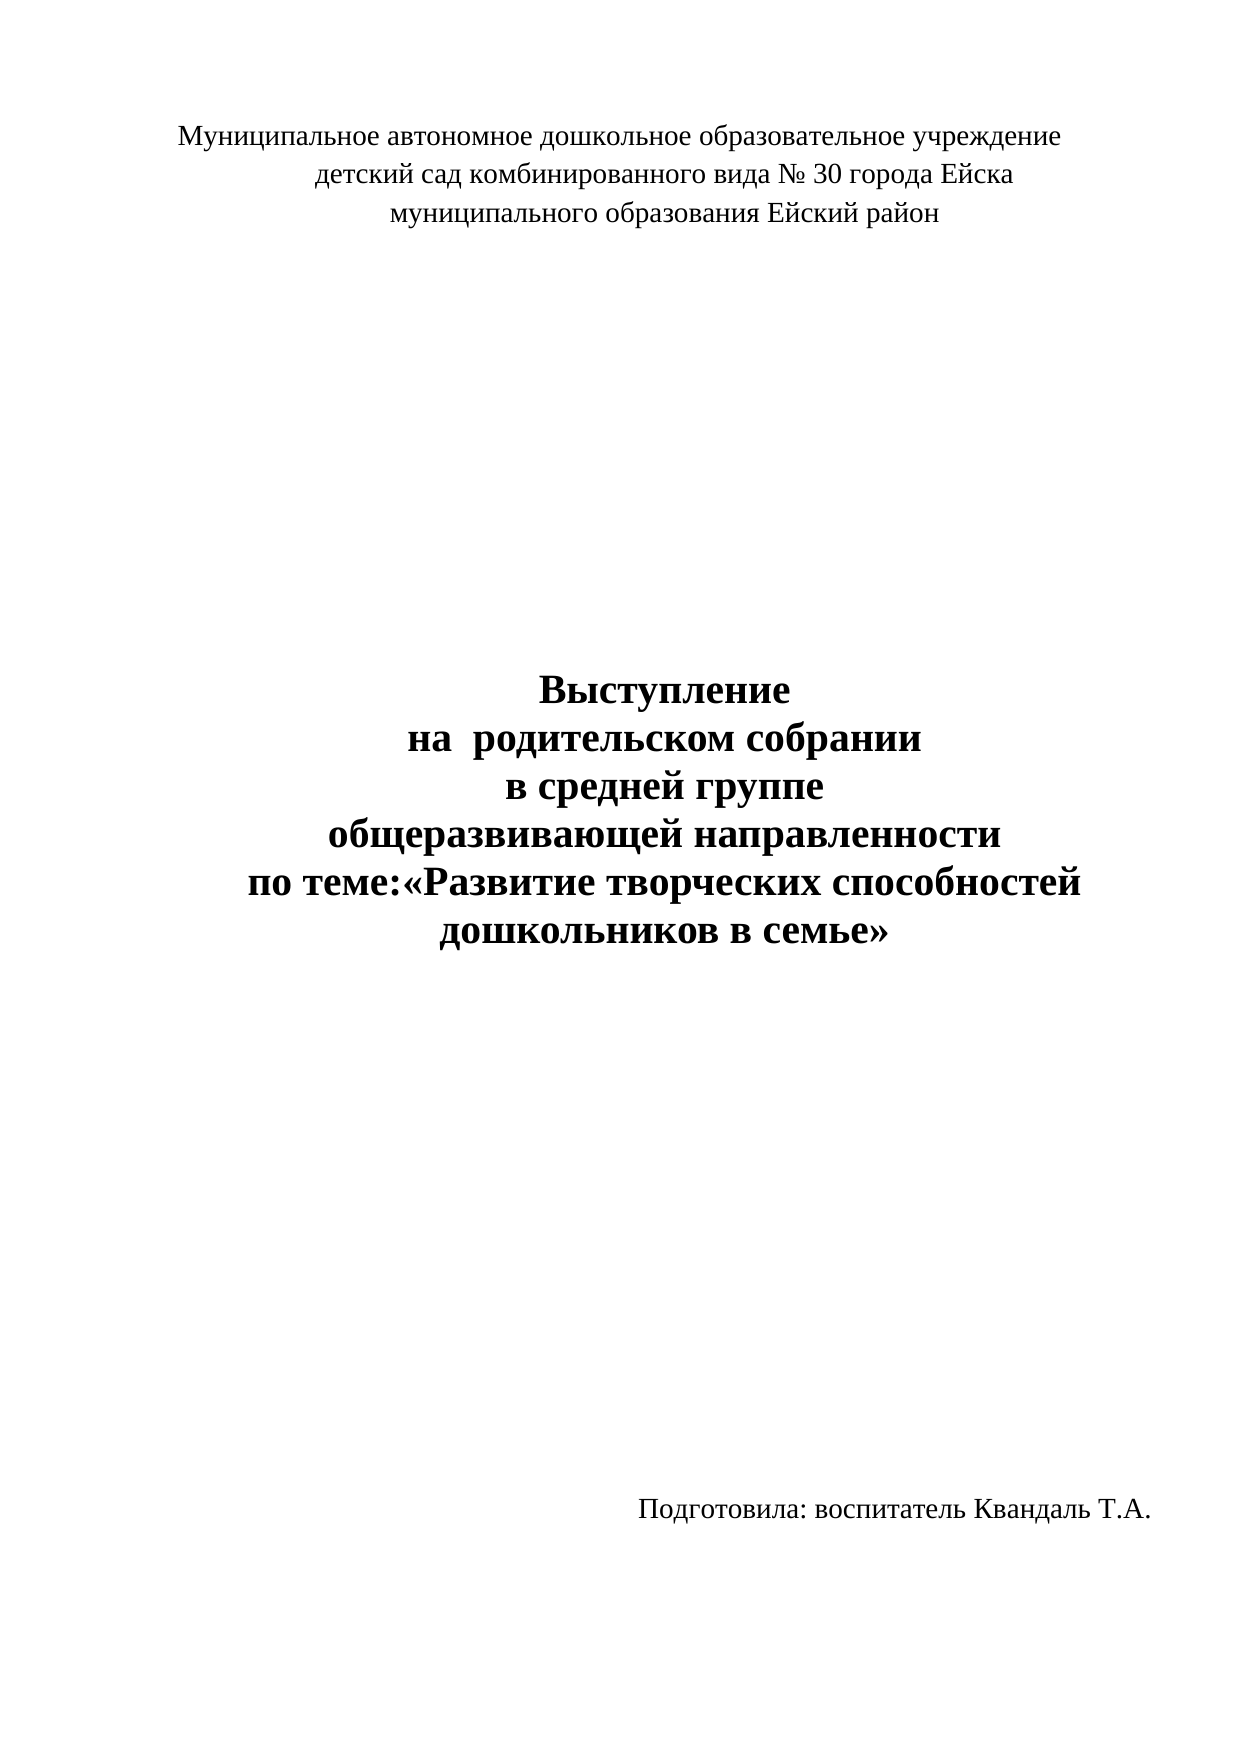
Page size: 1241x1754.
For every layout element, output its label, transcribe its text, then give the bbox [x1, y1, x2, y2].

text муниципального образования Ейский район [177, 195, 1152, 229]
text на родительском собрании [177, 713, 1152, 761]
text Подготовила: воспитатель Квандаль Т.А. [177, 1491, 1152, 1524]
text общеразвивающей направленности [177, 809, 1152, 857]
text Муниципальное автономное дошкольное образовательное учреждение [177, 118, 1152, 152]
text по теме:«Развитие творческих способностей дошкольников в семье» [177, 857, 1152, 952]
text Выступление [177, 665, 1152, 713]
text в средней группе [177, 761, 1152, 809]
text детский сад комбинированного вида № 30 города Ейска [177, 157, 1152, 190]
